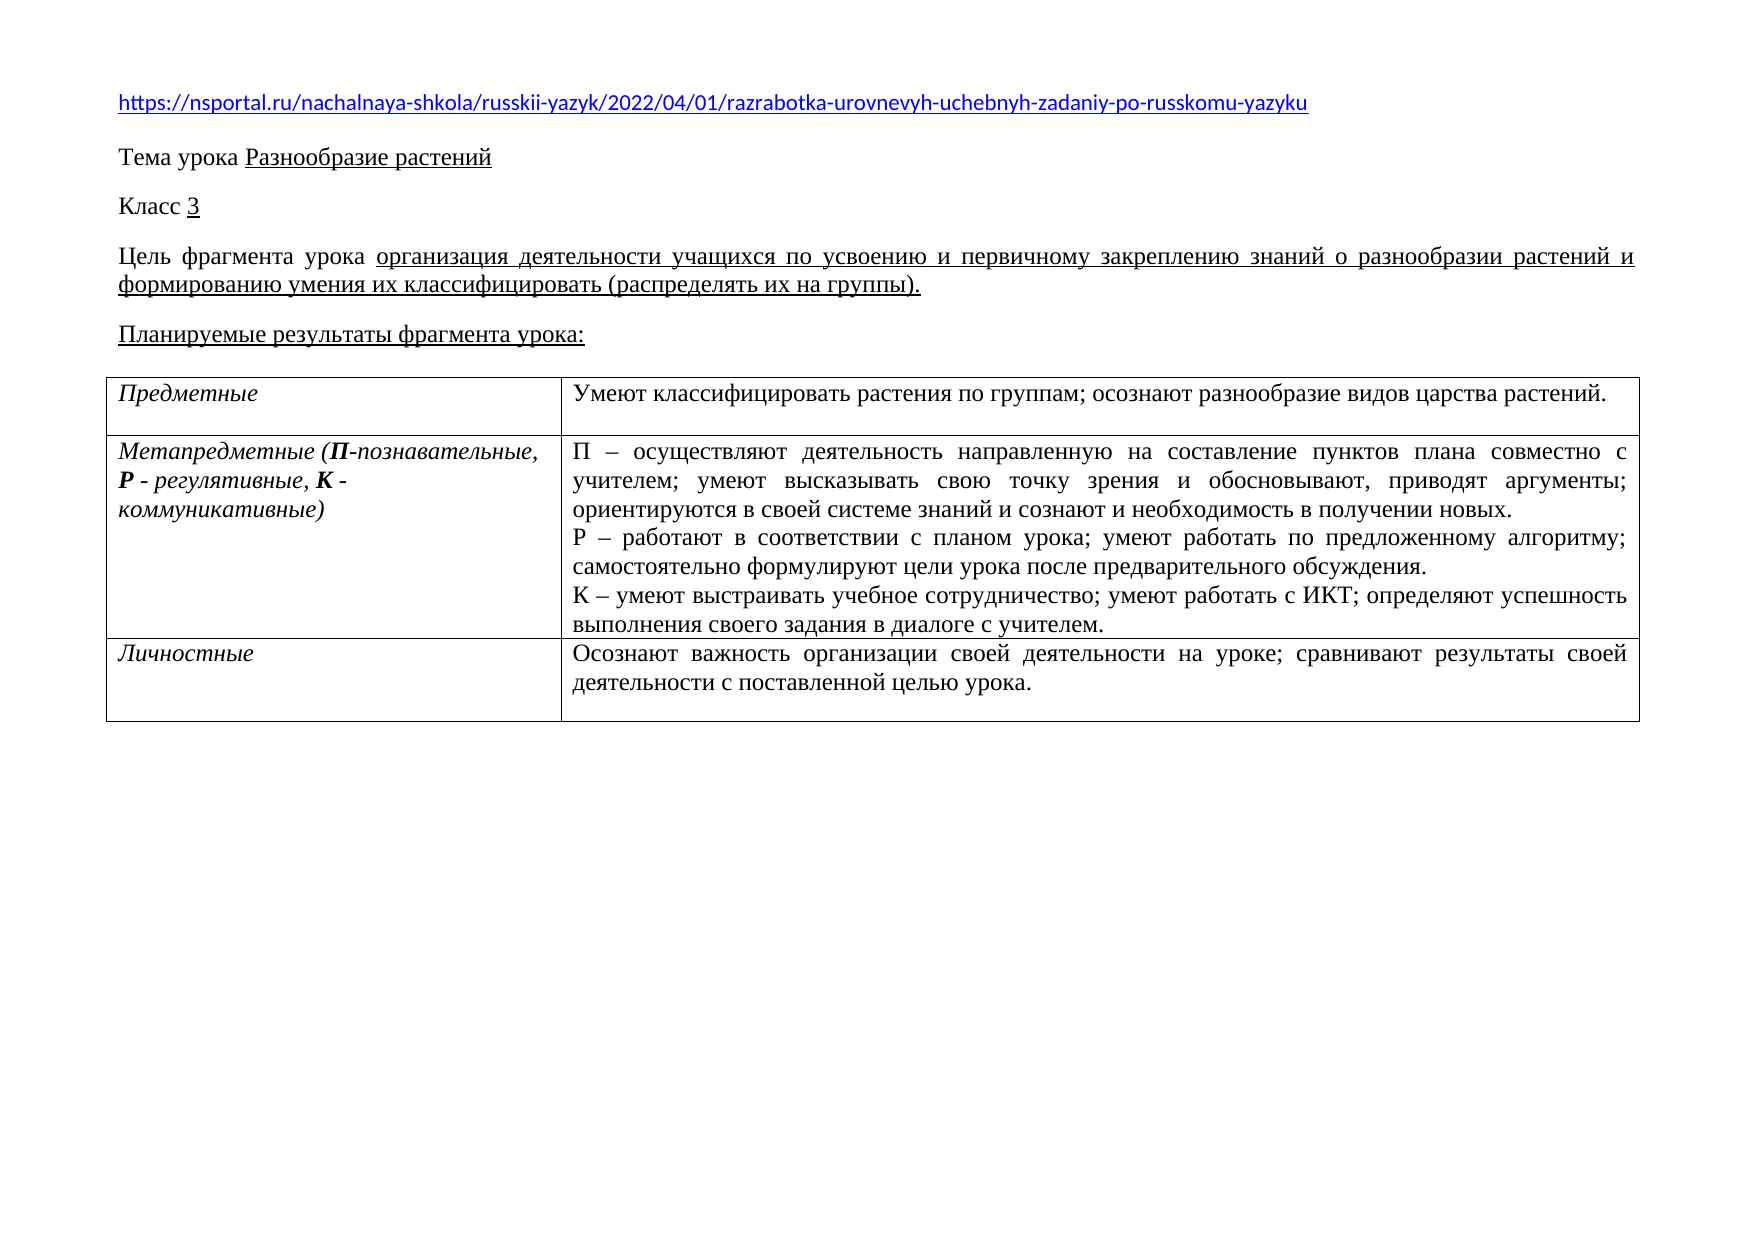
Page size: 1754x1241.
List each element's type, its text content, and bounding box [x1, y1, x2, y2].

table_header Предметные [107, 378, 561, 435]
table_cell Осознают важность организации своей деятельности на уроке; сравнивают результаты своей деятельности с поставленной целью урока. [562, 639, 1639, 721]
text Тема урока Разнообразие растений [118, 142, 1636, 170]
text Планируемые результаты фрагмента урока: [118, 319, 1636, 348]
table_cell Личностные [107, 639, 561, 721]
text Цель фрагмента урока организация деятельности учащихся по усвоению и первичному закреплению знаний о разнообразии растений и формированию умения их классифицировать (распределять их на группы). [118, 241, 1636, 298]
text Класс 3 [118, 191, 1636, 220]
table_cell П – осуществляют деятельность направленную на составление пунктов плана совместно с учителем; умеют высказывать свою точку зрения и обосновывают, приводят аргументы; ориентируются в своей системе знаний и сознают и необходимость в получении новых. Р – работают в соответствии с планом урока; умеют работать по предложенному алгоритму; самостоятельно формулируют цели урока после предварительного обсуждения. К – умеют выстраивать учебное сотрудничество; умеют работать с ИКТ; определяют успешность выполнения своего задания в диалоге с учителем. [562, 436, 1639, 637]
table_cell Метапредметные (П-познавательные, Р - регулятивные, К - коммуникативные) [107, 436, 561, 637]
table_header Умеют классифицировать растения по группам; осознают разнообразие видов царства растений. [562, 378, 1639, 435]
text https://nsportal.ru/nachalnaya-shkola/russkii-yazyk/2022/04/01/razrabotka-urovnevyh-uchebnyh-zadaniy-po-russkomu-yazyku [118, 88, 1636, 117]
